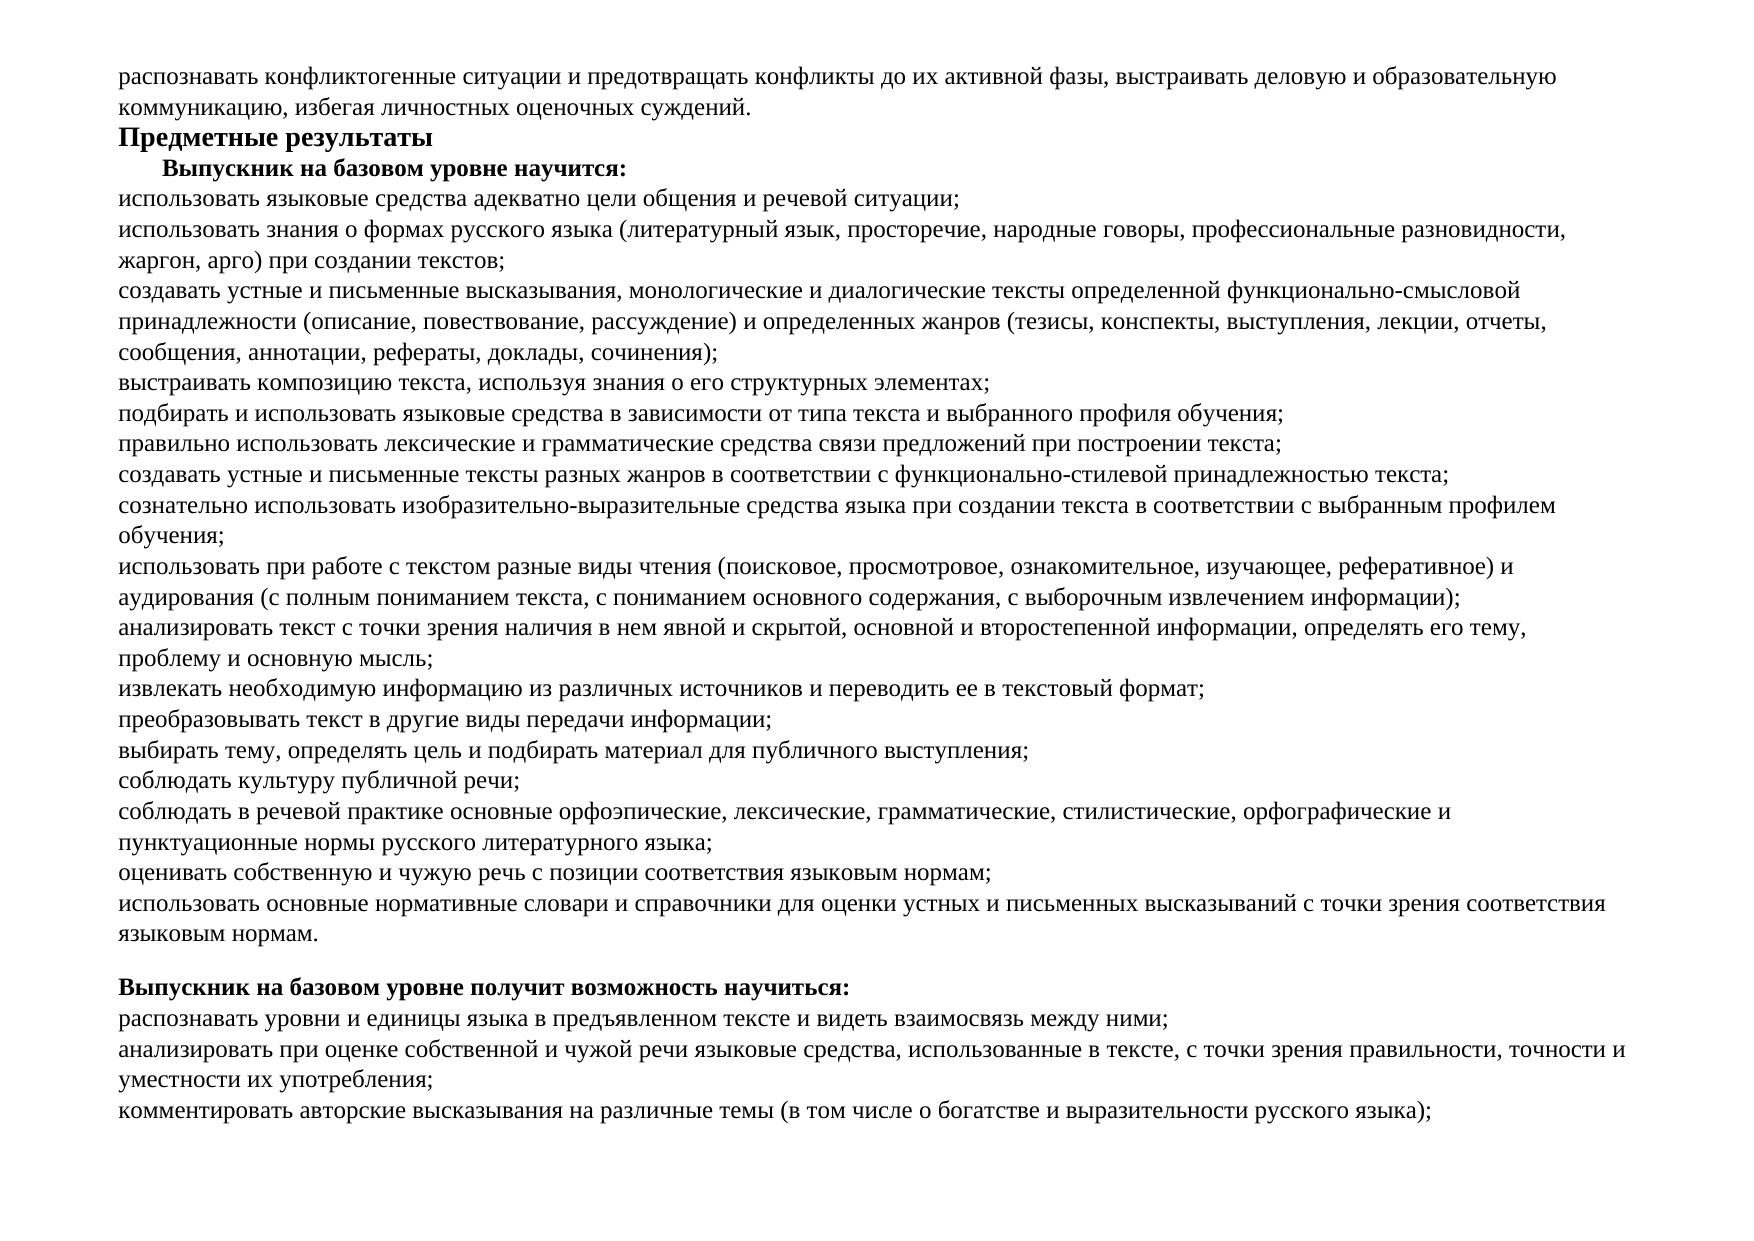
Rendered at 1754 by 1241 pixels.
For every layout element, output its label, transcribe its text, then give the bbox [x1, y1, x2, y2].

text правильно использовать лексические и грамматические средства связи предложений при построении текста; [118, 427, 1636, 457]
text создавать устные и письменные высказывания, монологические и диалогические тексты определенной функционально-смысловой принадлежности (описание, повествование, рассуждение) и определенных жанров (тезисы, конспекты, выступления, лекции, отчеты, сообщения, аннотации, рефераты, доклады, сочинения); [118, 273, 1636, 365]
text распознавать конфликтогенные ситуации и предотвращать конфликты до их активной фазы, выстраивать деловую и образовательную коммуникацию, избегая личностных оценочных суждений. [118, 59, 1636, 120]
text выстраивать композицию текста, используя знания о его структурных элементах; [118, 365, 1636, 396]
text извлекать необходимую информацию из различных источников и переводить ее в текстовый формат; [118, 672, 1636, 702]
text использовать при работе с текстом разные виды чтения (поисковое, просмотровое, ознакомительное, изучающее, реферативное) и аудирования (с полным пониманием текста, с пониманием основного содержания, с выборочным извлечением информации); [118, 549, 1636, 610]
text соблюдать в речевой практике основные орфоэпические, лексические, грамматические, стилистические, орфографические и пунктуационные нормы русского литературного языка; [118, 794, 1636, 855]
text Выпускник на базовом уровне получит возможность научиться: [118, 972, 1636, 1001]
text преобразовывать текст в другие виды передачи информации; [118, 702, 1636, 733]
text создавать устные и письменные тексты разных жанров в соответствии с функционально-стилевой принадлежностью текста; [118, 457, 1636, 488]
text использовать языковые средства адекватно цели общения и речевой ситуации; [118, 182, 1636, 212]
text анализировать текст с точки зрения наличия в нем явной и скрытой, основной и второстепенной информации, определять его тему, проблему и основную мысль; [118, 610, 1636, 672]
text анализировать при оценке собственной и чужой речи языковые средства, использованные в тексте, с точки зрения правильности, точности и уместности их употребления; [118, 1032, 1636, 1093]
text использовать знания о формах русского языка (литературный язык, просторечие, народные говоры, профессиональные разновидности, жаргон, арго) при создании текстов; [118, 212, 1636, 273]
text Предметные результаты [118, 120, 1636, 153]
text оценивать собственную и чужую речь с позиции соответствия языковым нормам; [118, 855, 1636, 886]
text Выпускник на базовом уровне научится: [118, 153, 1636, 182]
text подбирать и использовать языковые средства в зависимости от типа текста и выбранного профиля обучения; [118, 396, 1636, 427]
text выбирать тему, определять цель и подбирать материал для публичного выступления; [118, 733, 1636, 763]
text использовать основные нормативные словари и справочники для оценки устных и письменных высказываний с точки зрения соответствия языковым нормам. [118, 886, 1636, 947]
text комментировать авторские высказывания на различные темы (в том числе о богатстве и выразительности русского языка); [118, 1093, 1636, 1124]
text сознательно использовать изобразительно-выразительные средства языка при создании текста в соответствии с выбранным профилем обучения; [118, 488, 1636, 549]
text распознавать уровни и единицы языка в предъявленном тексте и видеть взаимосвязь между ними; [118, 1001, 1636, 1032]
text соблюдать культуру публичной речи; [118, 763, 1636, 794]
